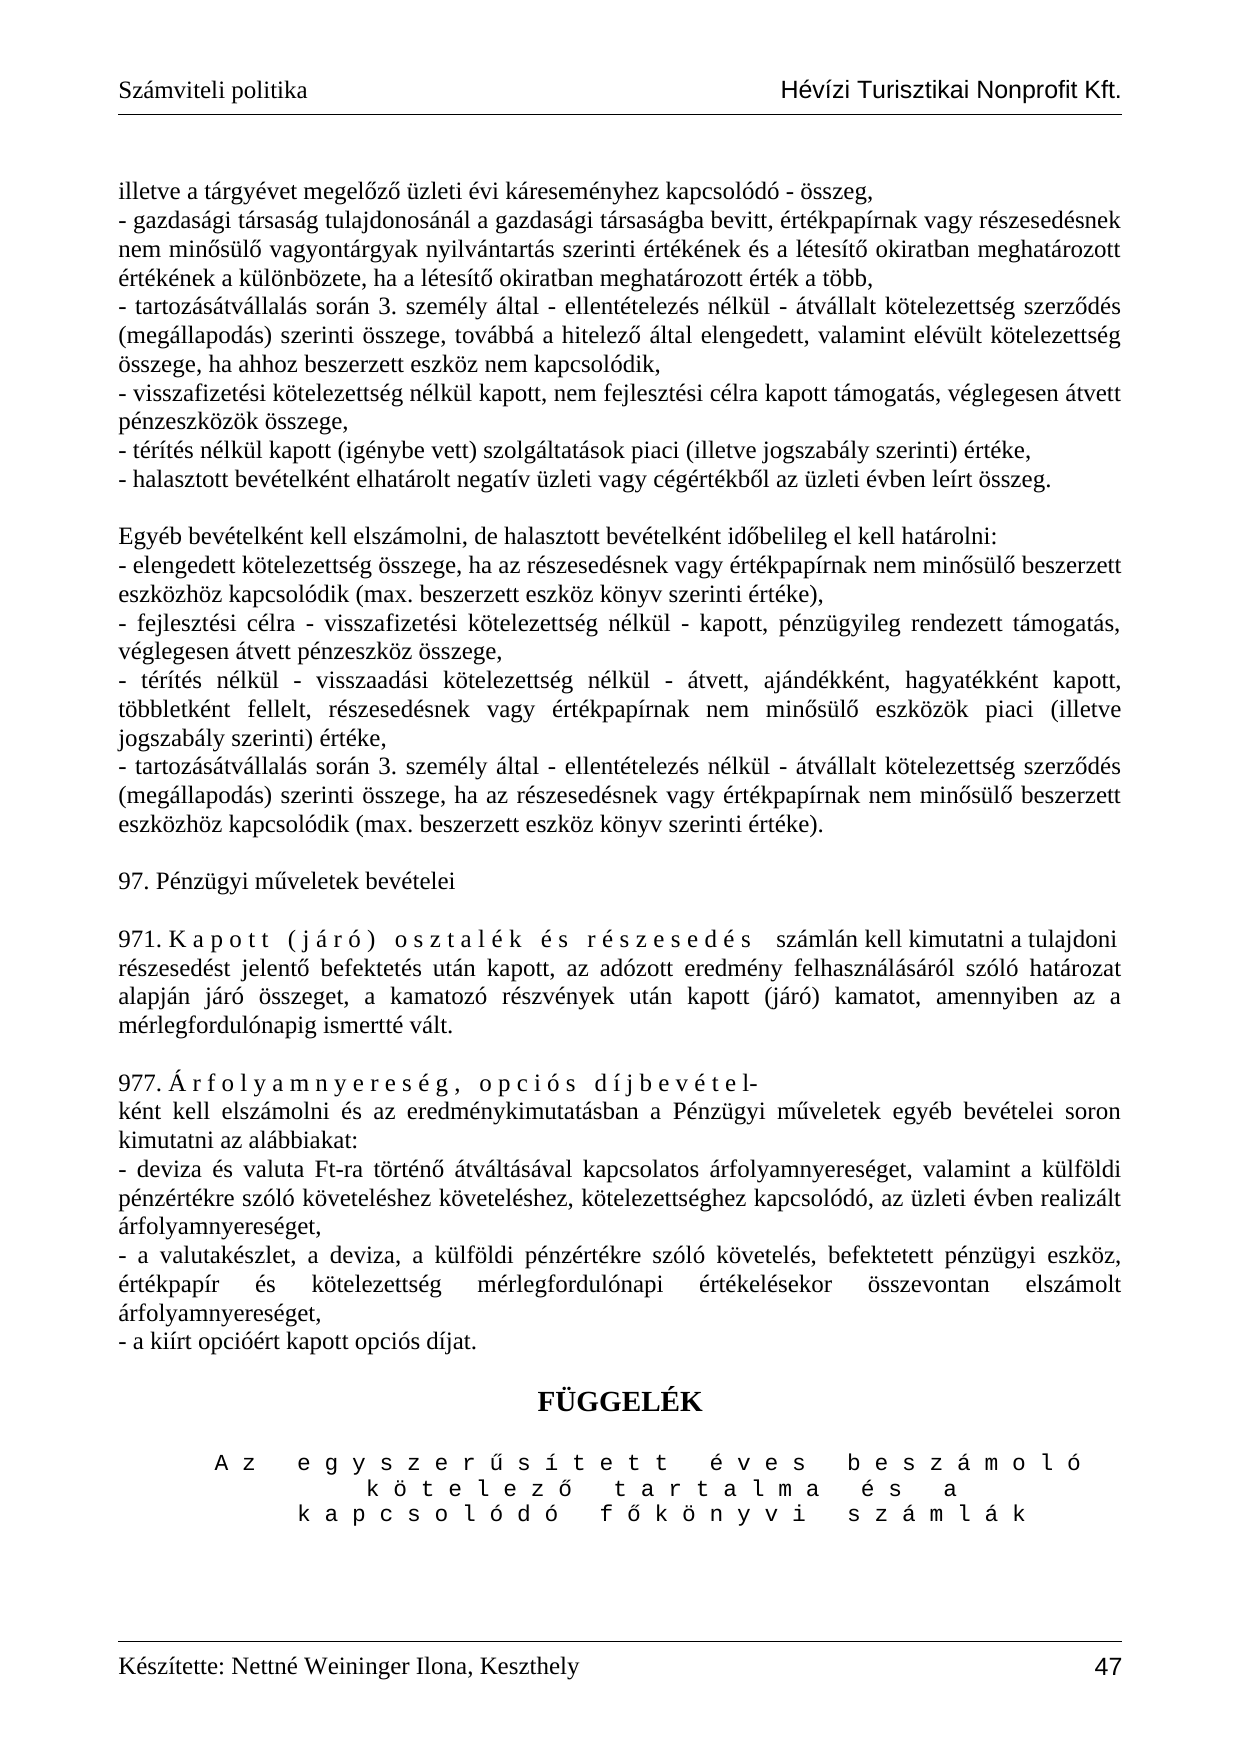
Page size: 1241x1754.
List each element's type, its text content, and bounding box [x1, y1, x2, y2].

text k a p c s o l ó d ó f ő k ö n y v i s z á m l á k [118, 1503, 1122, 1529]
text 977. Á r f o l y a m n y e r e s é g , o p c i ó s d í j b e v é t e l- [118, 1068, 1122, 1096]
text - térítés nélkül - visszaadási kötelezettség nélkül - átvett, ajándékként, hagyatékként kapott, többletként fellelt, részesedésnek vagy értékpapírnak nem minősülő eszközök piaci (illetve jogszabály szerinti) értéke, [118, 665, 1122, 751]
text - elengedett kötelezettség összege, ha az részesedésnek vagy értékpapírnak nem minősülő beszerzett eszközhöz kapcsolódik (max. beszerzett eszköz könyv szerinti értéke), [118, 550, 1122, 608]
text - deviza és valuta Ft-ra történő átváltásával kapcsolatos árfolyamnyereséget, valamint a külföldi pénzértékre szóló követeléshez követeléshez, kötelezettséghez kapcsolódó, az üzleti évben realizált árfolyamnyereséget, [118, 1154, 1122, 1240]
text k ö t e l e z ő t a r t a l m a é s a [118, 1477, 1122, 1503]
text - gazdasági társaság tulajdonosánál a gazdasági társaságba bevitt, értékpapírnak vagy részesedésnek nem minősülő vagyontárgyak nyilvántartás szerinti értékének és a létesítő okiratban meghatározott értékének a különbözete, ha a létesítő okiratban meghatározott érték a több, [118, 205, 1122, 291]
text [118, 176, 1122, 205]
text A z e g y s z e r ű s í t e t t é v e s b e s z á m o l ó [118, 1451, 1122, 1477]
text 97. Pénzügyi műveletek bevételei [118, 866, 1122, 895]
text Egyéb bevételként kell elszámolni, de halasztott bevételként időbelileg el kell határolni: [118, 521, 1122, 550]
text - fejlesztési célra - visszafizetési kötelezettség nélkül - kapott, pénzügyileg rendezett támogatás, véglegesen átvett pénzeszköz összege, [118, 608, 1122, 665]
text - a kiírt opcióért kapott opciós díjat. [118, 1326, 1122, 1355]
text - tartozásátvállalás során 3. személy által - ellentételezés nélkül - átvállalt kötelezettség szerződés (megállapodás) szerinti összege, ha az részesedésnek vagy értékpapírnak nem minősülő beszerzett eszközhöz kapcsolódik (max. beszerzett eszköz könyv szerinti értéke). [118, 751, 1122, 838]
text - visszafizetési kötelezettség nélkül kapott, nem fejlesztési célra kapott támogatás, véglegesen átvett pénzeszközök összege, [118, 378, 1122, 435]
text 971. K a p o t t ( j á r ó ) o s z t a l é k é s r é s z e s e d é s számlán kell kimutatni a tulajdoni részesedést jelentő befektetés után kapott, az adózott eredmény felhasználásáról szóló határozat alapján járó összeget, a kamatozó részvények után kapott (járó) kamatot, amennyiben az a mérlegfordulónapig ismertté vált. [118, 924, 1122, 1039]
text ként kell elszámolni és az eredménykimutatásban a Pénzügyi műveletek egyéb bevételei soron kimutatni az alábbiakat: [118, 1096, 1122, 1154]
text FÜGGELÉK [118, 1384, 1122, 1417]
text - tartozásátvállalás során 3. személy által - ellentételezés nélkül - átvállalt kötelezettség szerződés (megállapodás) szerinti összege, továbbá a hitelező által elengedett, valamint elévült kötelezettség összege, ha ahhoz beszerzett eszköz nem kapcsolódik, [118, 291, 1122, 378]
text - térítés nélkül kapott (igénybe vett) szolgáltatások piaci (illetve jogszabály szerinti) értéke, [118, 435, 1122, 464]
text - a valutakészlet, a deviza, a külföldi pénzértékre szóló követelés, befektetett pénzügyi eszköz, értékpapír és kötelezettség mérlegfordulónapi értékelésekor összevontan elszámolt árfolyamnyereséget, [118, 1240, 1122, 1326]
text - halasztott bevételként elhatárolt negatív üzleti vagy cégértékből az üzleti évben leírt összeg. [118, 464, 1122, 493]
